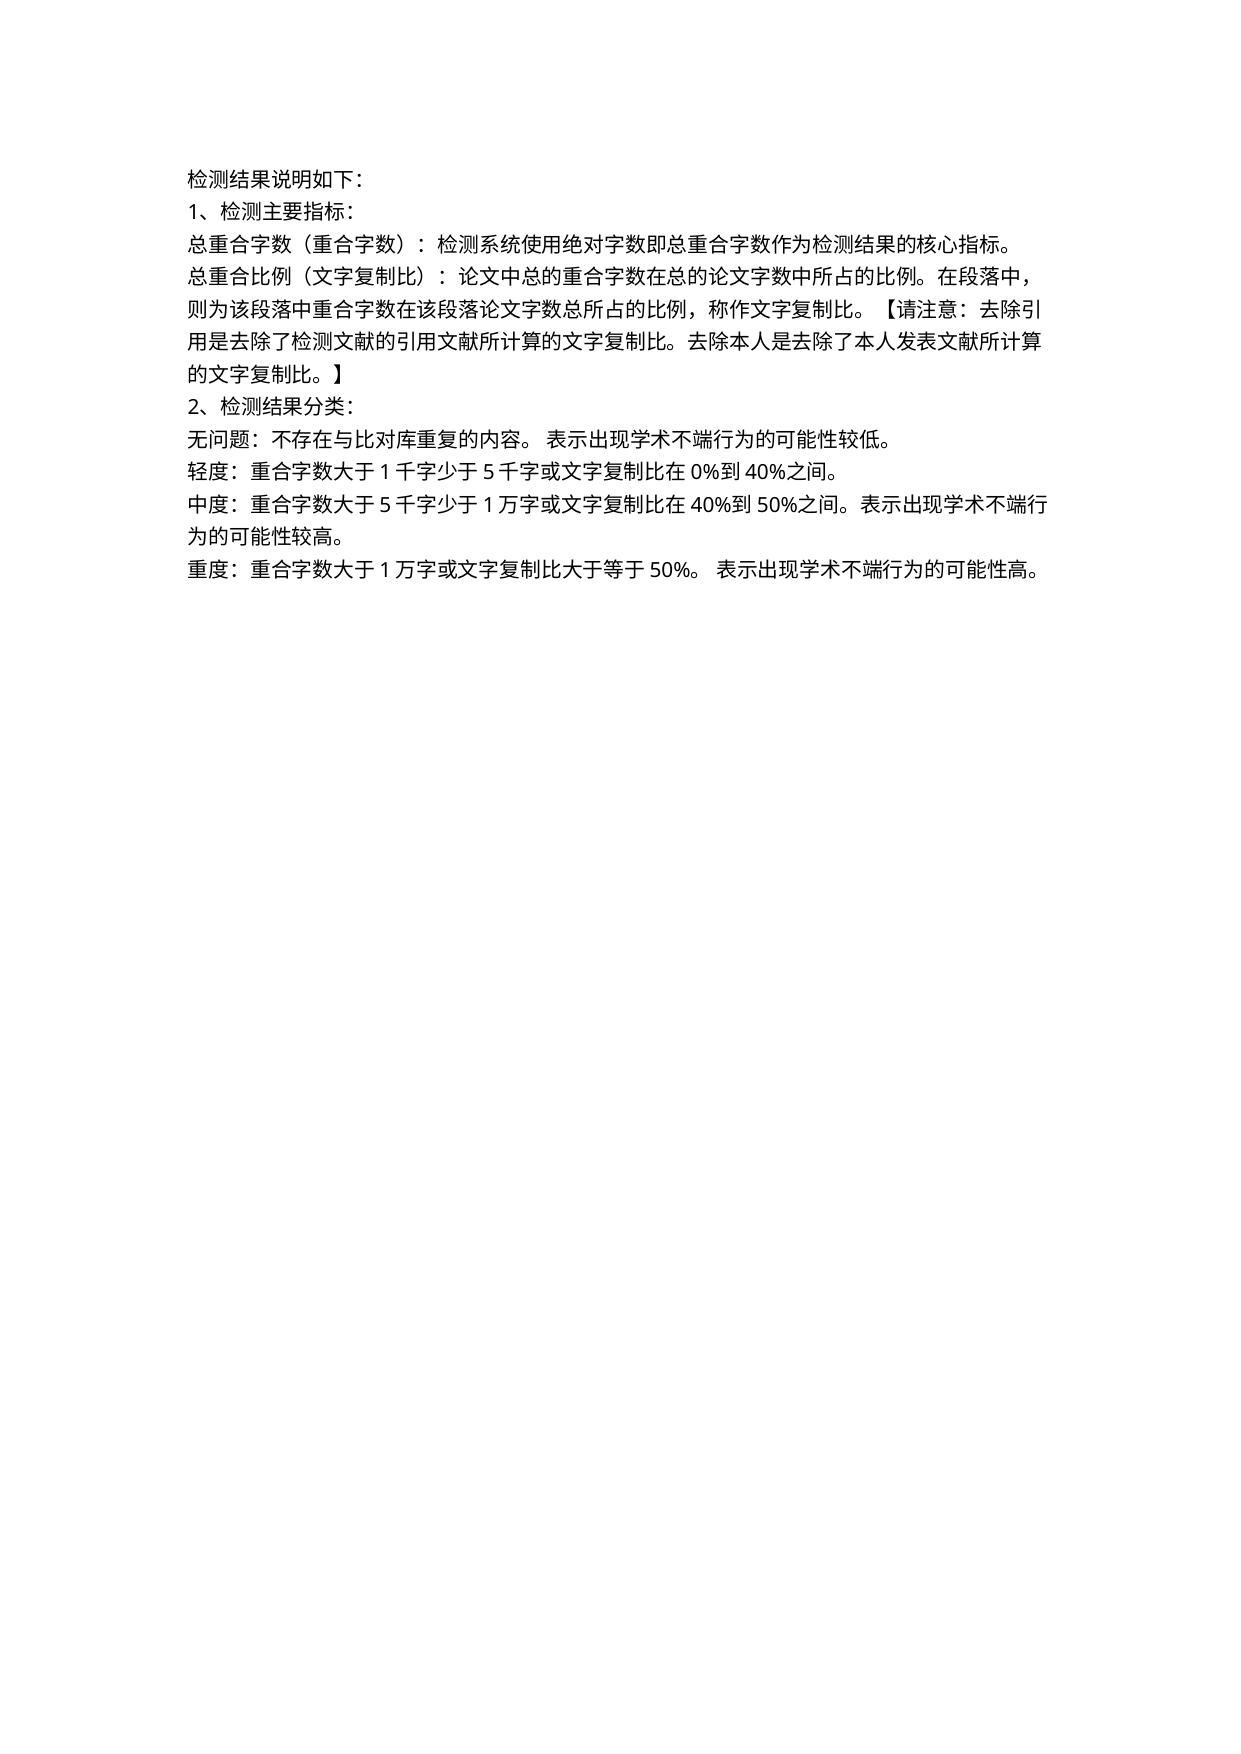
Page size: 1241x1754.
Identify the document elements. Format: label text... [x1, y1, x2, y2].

text 检测结果说明如下： 1、检测主要指标： 总重合字数（重合字数）：检测系统使用绝对字数即总重合字数作为检测结果的核心指标。 总重合比例（文字复制比）：论文中总的重合字数在总的论文字数中所占的比例。在段落中，则为该段落中重合字数在该段落论文字数总所占的比例，称作文字复制比。【请注意：去除引用是去除了检测文献的引用文献所计算的文字复制比。去除本人是去除了本人发表文献所计算的文字复制比。】 2、检测结果分类： 无问题：不存在与比对库重复的内容。 表示出现学术不端行为的可能性较低。 轻度：重合字数大于1千字少于5千字或文字复制比在0%到40%之间。 中度：重合字数大于5千字少于1万字或文字复制比在40%到50%之间。表示出现学术不端行为的可能性较高。 重度：重合字数大于1万字或文字复制比大于等于50%。 表示出现学术不端行为的可能性高。 [187, 162, 1053, 649]
